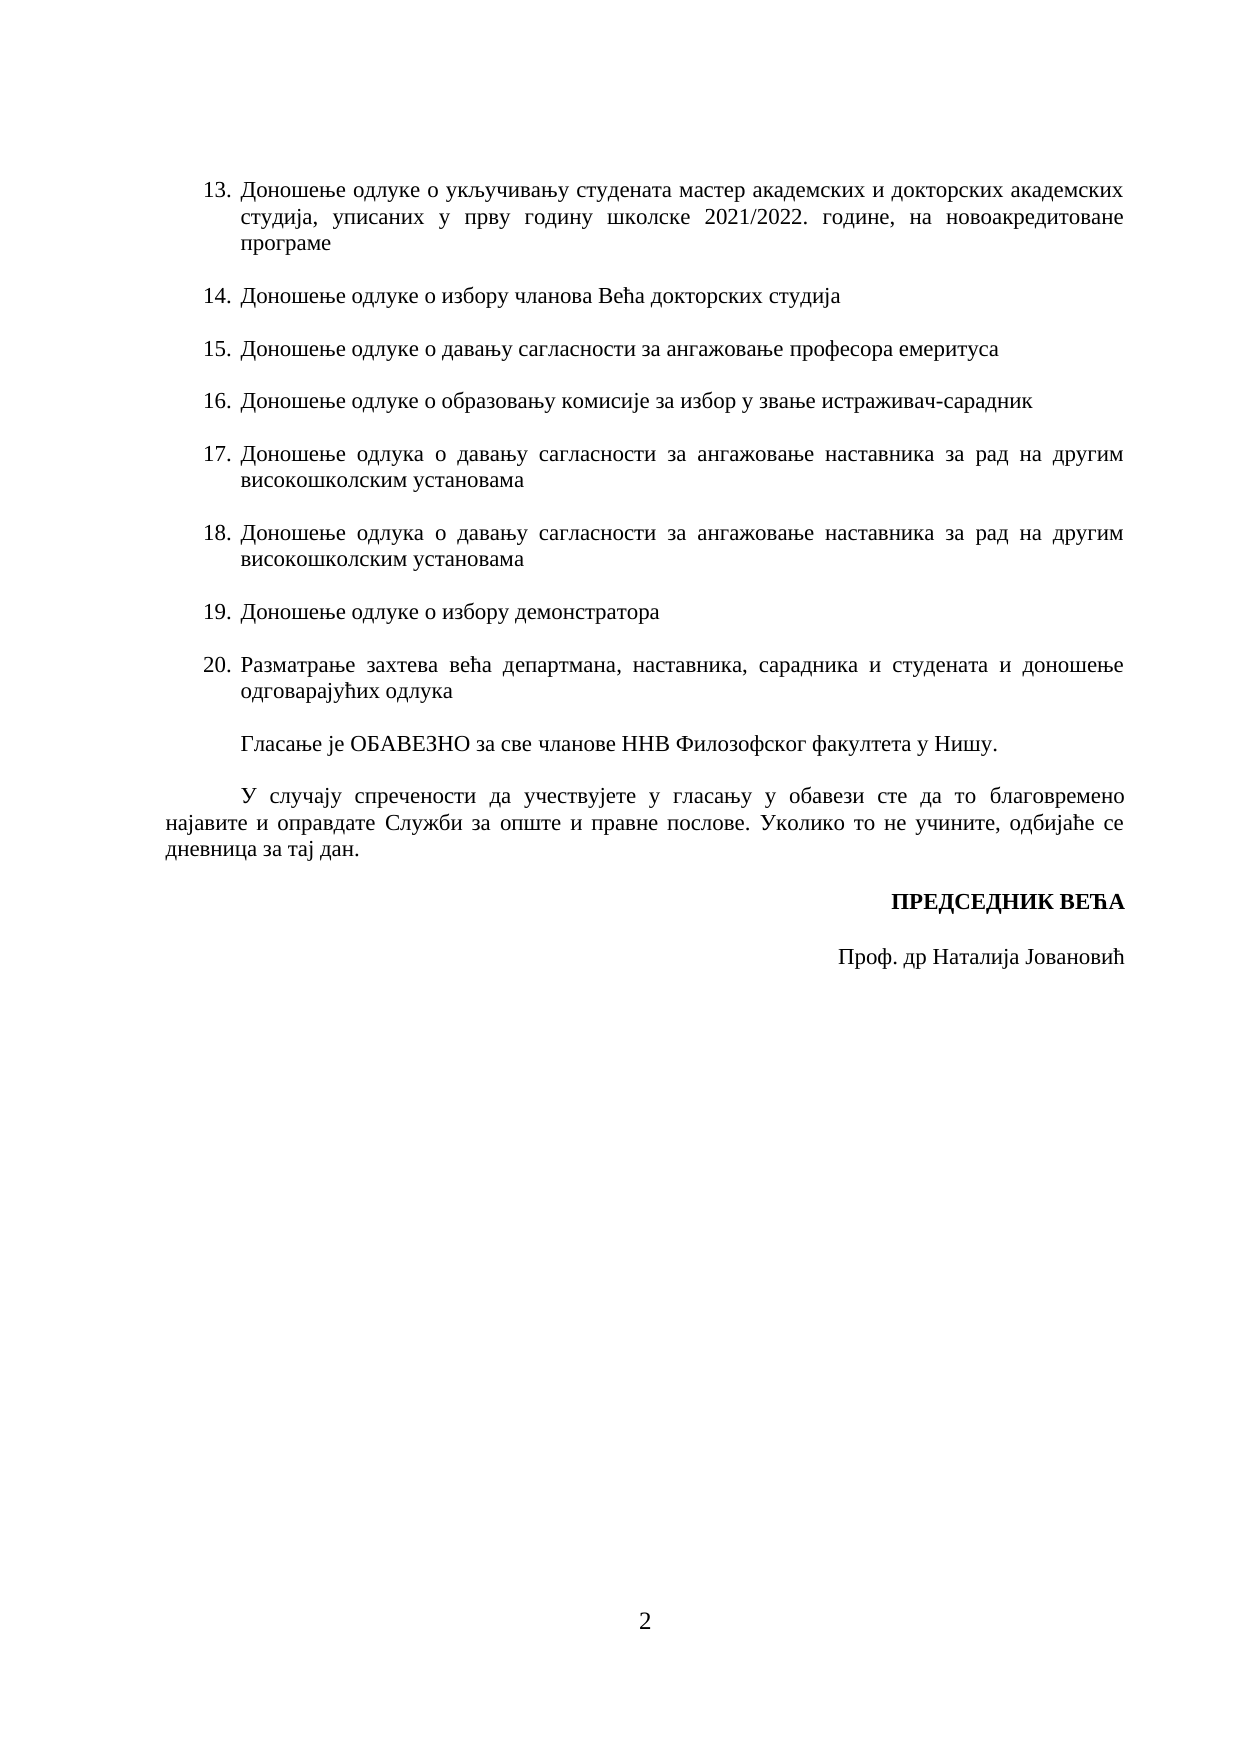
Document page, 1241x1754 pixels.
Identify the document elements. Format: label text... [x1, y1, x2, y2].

list Доношење одлукe о избору демонстратора [203, 598, 1125, 624]
list Доношење одлука о давању сагласности за ангажовање наставника за рад на другим високошколским установама [203, 519, 1125, 572]
text Гласање је ОБАВЕЗНО за све чланове ННВ Филозофског факултета у Нишу. [165, 730, 1125, 756]
list Доношење одлуке о образовању комисије за избор у звање истраживач-сарадник [203, 387, 1125, 414]
text ПРЕДСЕДНИК ВЕЋА [690, 888, 1125, 914]
list Разматрање захтева већа департмана, наставника, сарадника и студената и доношење одговарајућих одлука [203, 651, 1125, 703]
text Проф. др Наталија Јовановић [765, 943, 1125, 969]
list Доношење одлуке о укључивању студената мастер академских и докторских академских студија, уписаних у прву годину школске 2021/2022. године, на новоакредитоване програме [203, 176, 1125, 256]
list Доношење одлуке о избору чланова Већа докторских студија [203, 282, 1125, 308]
list Доношење одлука о давању сагласности за ангажовање наставника за рад на другим високошколским установама [203, 440, 1125, 493]
list Доношење одлукe о давању сагласности за ангажовање професора емеритуса [203, 334, 1125, 361]
text У случају спречености да учествујете у гласању у обавези сте да то благовремено најавите и оправдате Служби за oпште и правне послове. Уколико то не учините, одбијаће се дневница за тај дан. [165, 783, 1125, 862]
